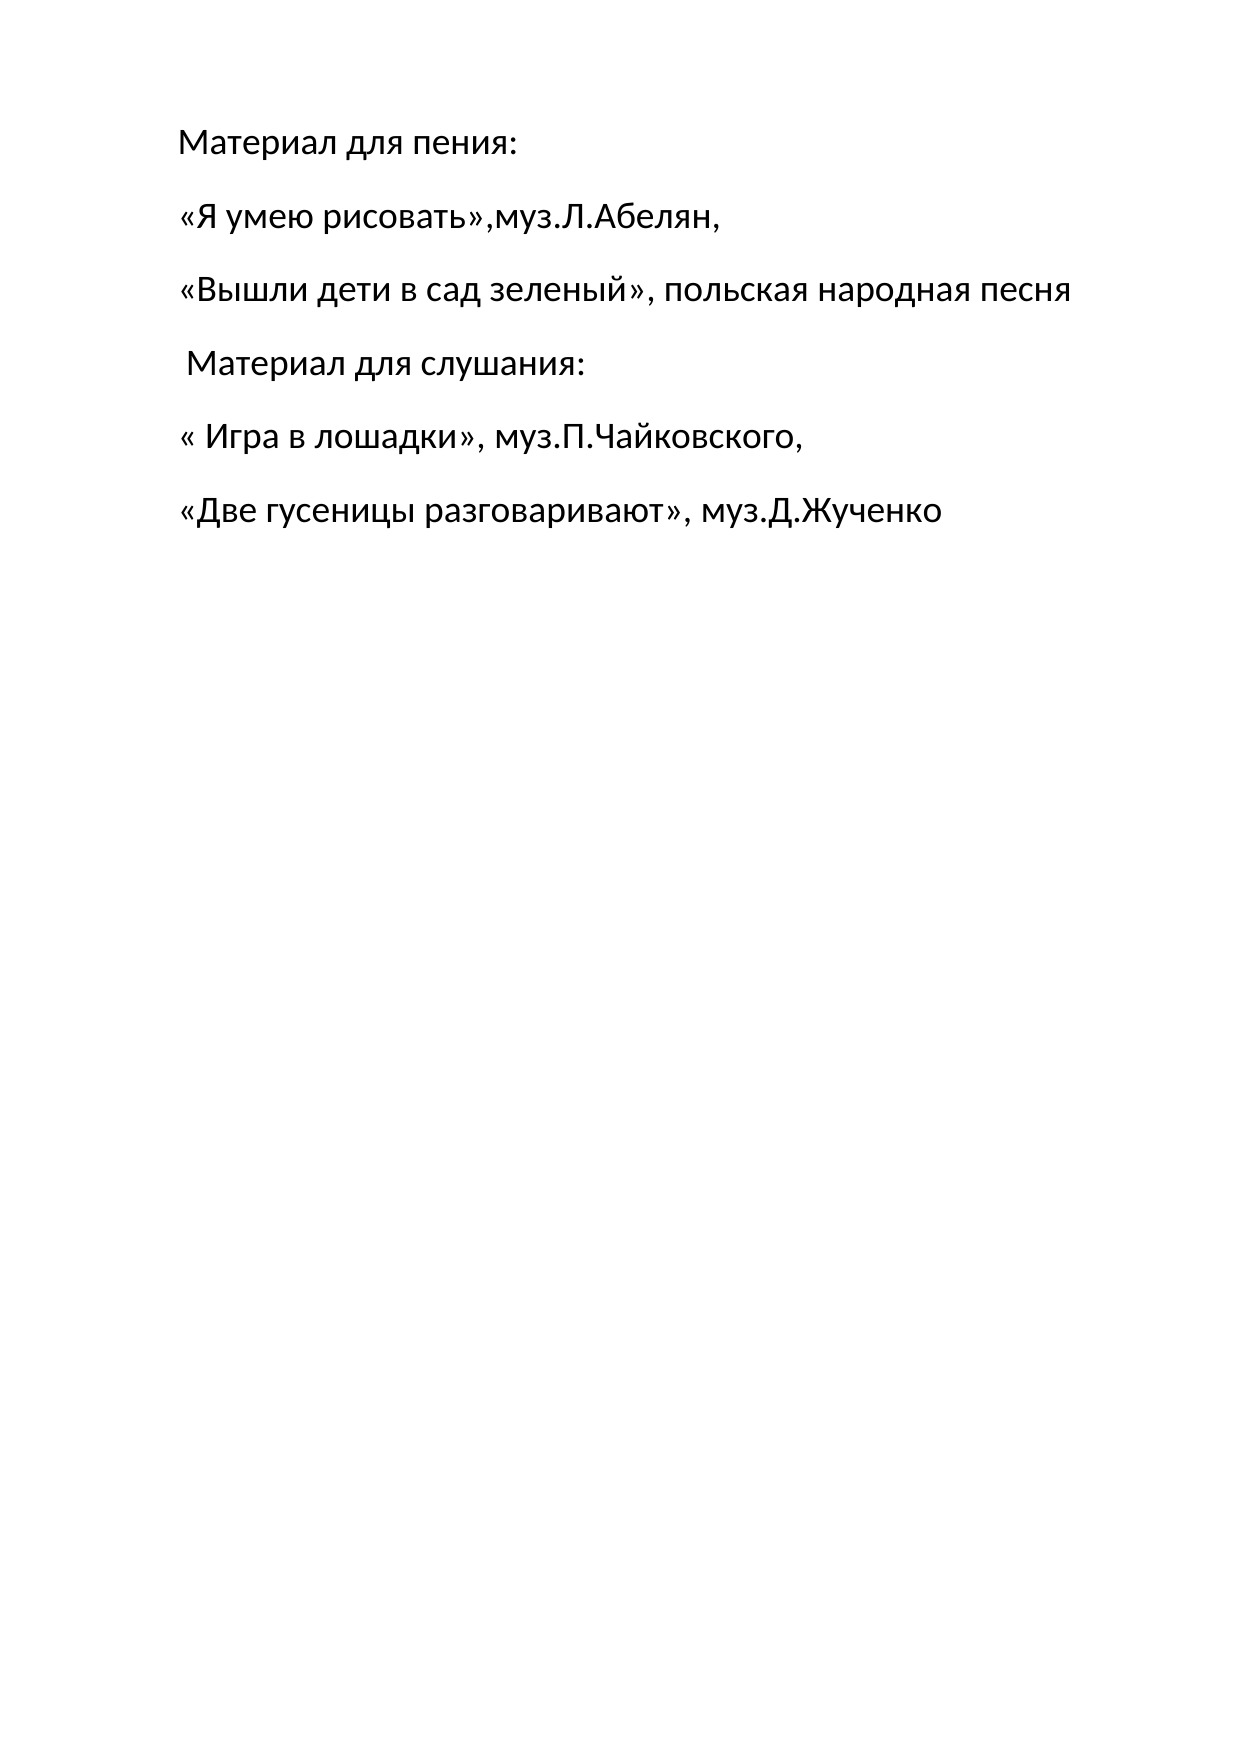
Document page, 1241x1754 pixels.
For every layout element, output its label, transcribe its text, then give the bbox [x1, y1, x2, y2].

text Материал для пения: [177, 118, 1152, 164]
text «Вышли дети в сад зеленый», польская народная песня [177, 265, 1152, 311]
text «Я умею рисовать»,муз.Л.Абелян, [177, 192, 1152, 237]
text Материал для слушания: [177, 339, 1152, 384]
text «Две гусеницы разговаривают», муз.Д.Жученко [177, 486, 1152, 532]
text « Игра в лошадки», муз.П.Чайковского, [177, 412, 1152, 458]
